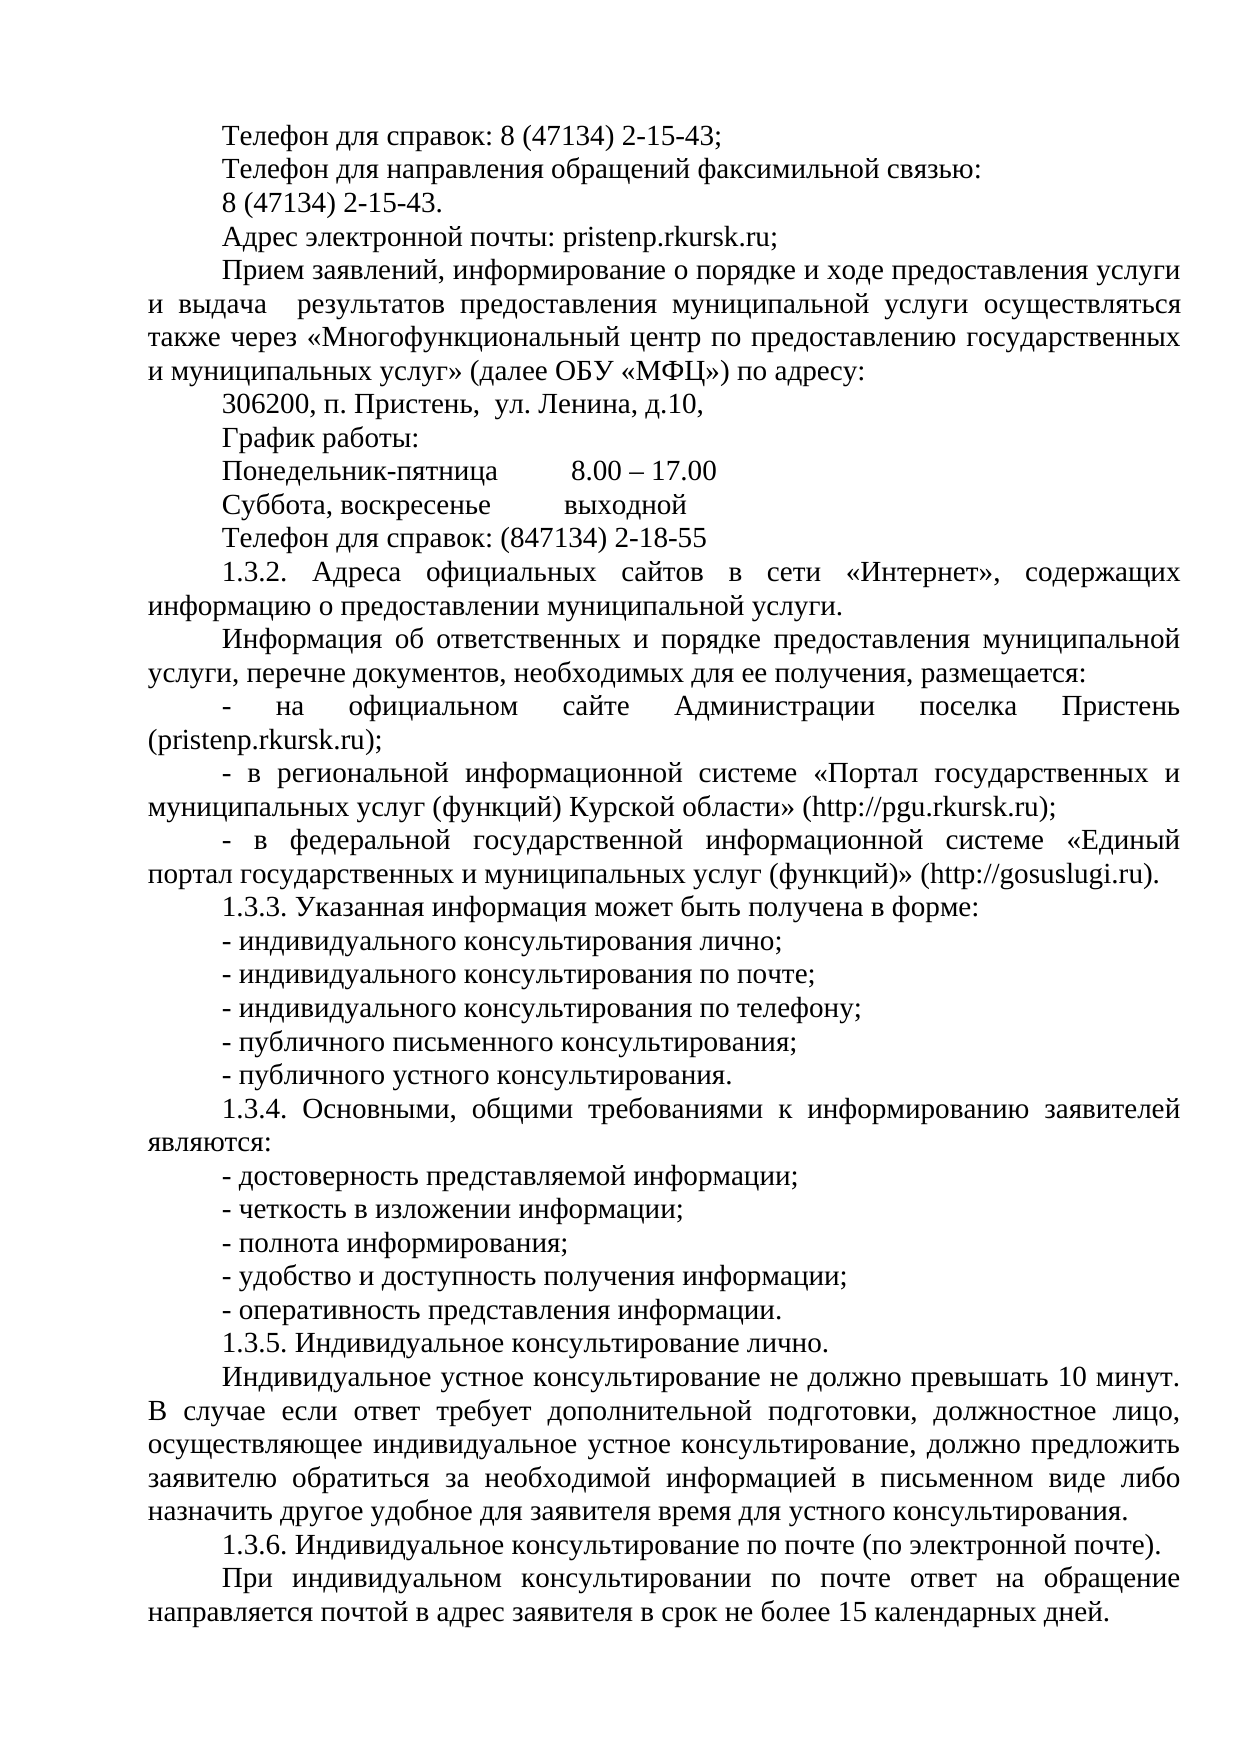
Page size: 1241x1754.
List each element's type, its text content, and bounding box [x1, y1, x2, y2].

text - полнота информирования; [148, 1225, 1181, 1258]
text - индивидуального консультирования по почте; [148, 957, 1181, 990]
text Информация об ответственных и порядке предоставления муниципальной услуги, перечне документов, необходимых для ее получения, размещается: [148, 621, 1181, 688]
text Прием заявлений, информирование о порядке и ходе предоставления услуги и выдача результатов предоставления муниципальной услуги осуществляться также через «Многофункциональный центр по предоставлению государственных и муниципальных услуг» (далее ОБУ «МФЦ») по адресу: [148, 252, 1181, 386]
text Телефон для направления обращений факсимильной связью: [148, 152, 1181, 185]
text 8 (47134) 2-15-43. [148, 185, 1181, 219]
text При индивидуальном консультировании по почте ответ на обращение направляется почтой в адрес заявителя в срок не более 15 календарных дней. [148, 1560, 1181, 1627]
text 1.3.2. Адреса официальных сайтов в сети «Интернет», содержащих информацию о предоставлении муниципальной услуги. [148, 554, 1181, 621]
text - достоверность представляемой информации; [148, 1158, 1181, 1191]
text - публичного письменного консультирования; [148, 1024, 1181, 1057]
text - удобство и доступность получения информации; [148, 1258, 1181, 1292]
text График работы: [148, 420, 1181, 453]
text Адрес электронной почты: pristenp.rkursk.ru; [148, 219, 1181, 252]
text - четкость в изложении информации; [148, 1191, 1181, 1225]
text - в федеральной государственной информационной системе «Единый портал государственных и муниципальных услуг (функций)» (http://gosuslugi.ru). [148, 822, 1181, 889]
text 1.3.5. Индивидуальное консультирование лично. [148, 1326, 1181, 1359]
text 1.3.3. Указанная информация может быть получена в форме: [148, 889, 1181, 923]
text Телефон для справок: (847134) 2-18-55 [148, 521, 1181, 554]
text - в региональной информационной системе «Портал государственных и муниципальных услуг (функций) Курской области» (http://pgu.rkursk.ru); [148, 755, 1181, 822]
text 306200, п. Пристень, ул. Ленина, д.10, [148, 386, 1181, 420]
text Телефон для справок: 8 (47134) 2-15-43; [148, 118, 1181, 152]
text 1.3.6. Индивидуальное консультирование по почте (по электронной почте). [148, 1527, 1181, 1560]
text - оперативность представления информации. [148, 1292, 1181, 1326]
text - публичного устного консультирования. [148, 1057, 1181, 1091]
text 1.3.4. Основными, общими требованиями к информированию заявителей являются: [148, 1091, 1181, 1158]
text Индивидуальное устное консультирование не должно превышать 10 минут. В случае если ответ требует дополнительной подготовки, должностное лицо, осуществляющее индивидуальное устное консультирование, должно предложить заявителю обратиться за необходимой информацией в письменном виде либо назначить другое удобное для заявителя время для устного консультирования. [148, 1359, 1181, 1527]
text - индивидуального консультирования по телефону; [148, 990, 1181, 1024]
text Понедельник-пятница 8.00 – 17.00 [148, 453, 1181, 487]
text - индивидуального консультирования лично; [148, 923, 1181, 957]
text Суббота, воскресенье выходной [148, 487, 1181, 521]
text - на официальном сайте Администрации поселка Пристень (pristenp.rkursk.ru); [148, 688, 1181, 755]
